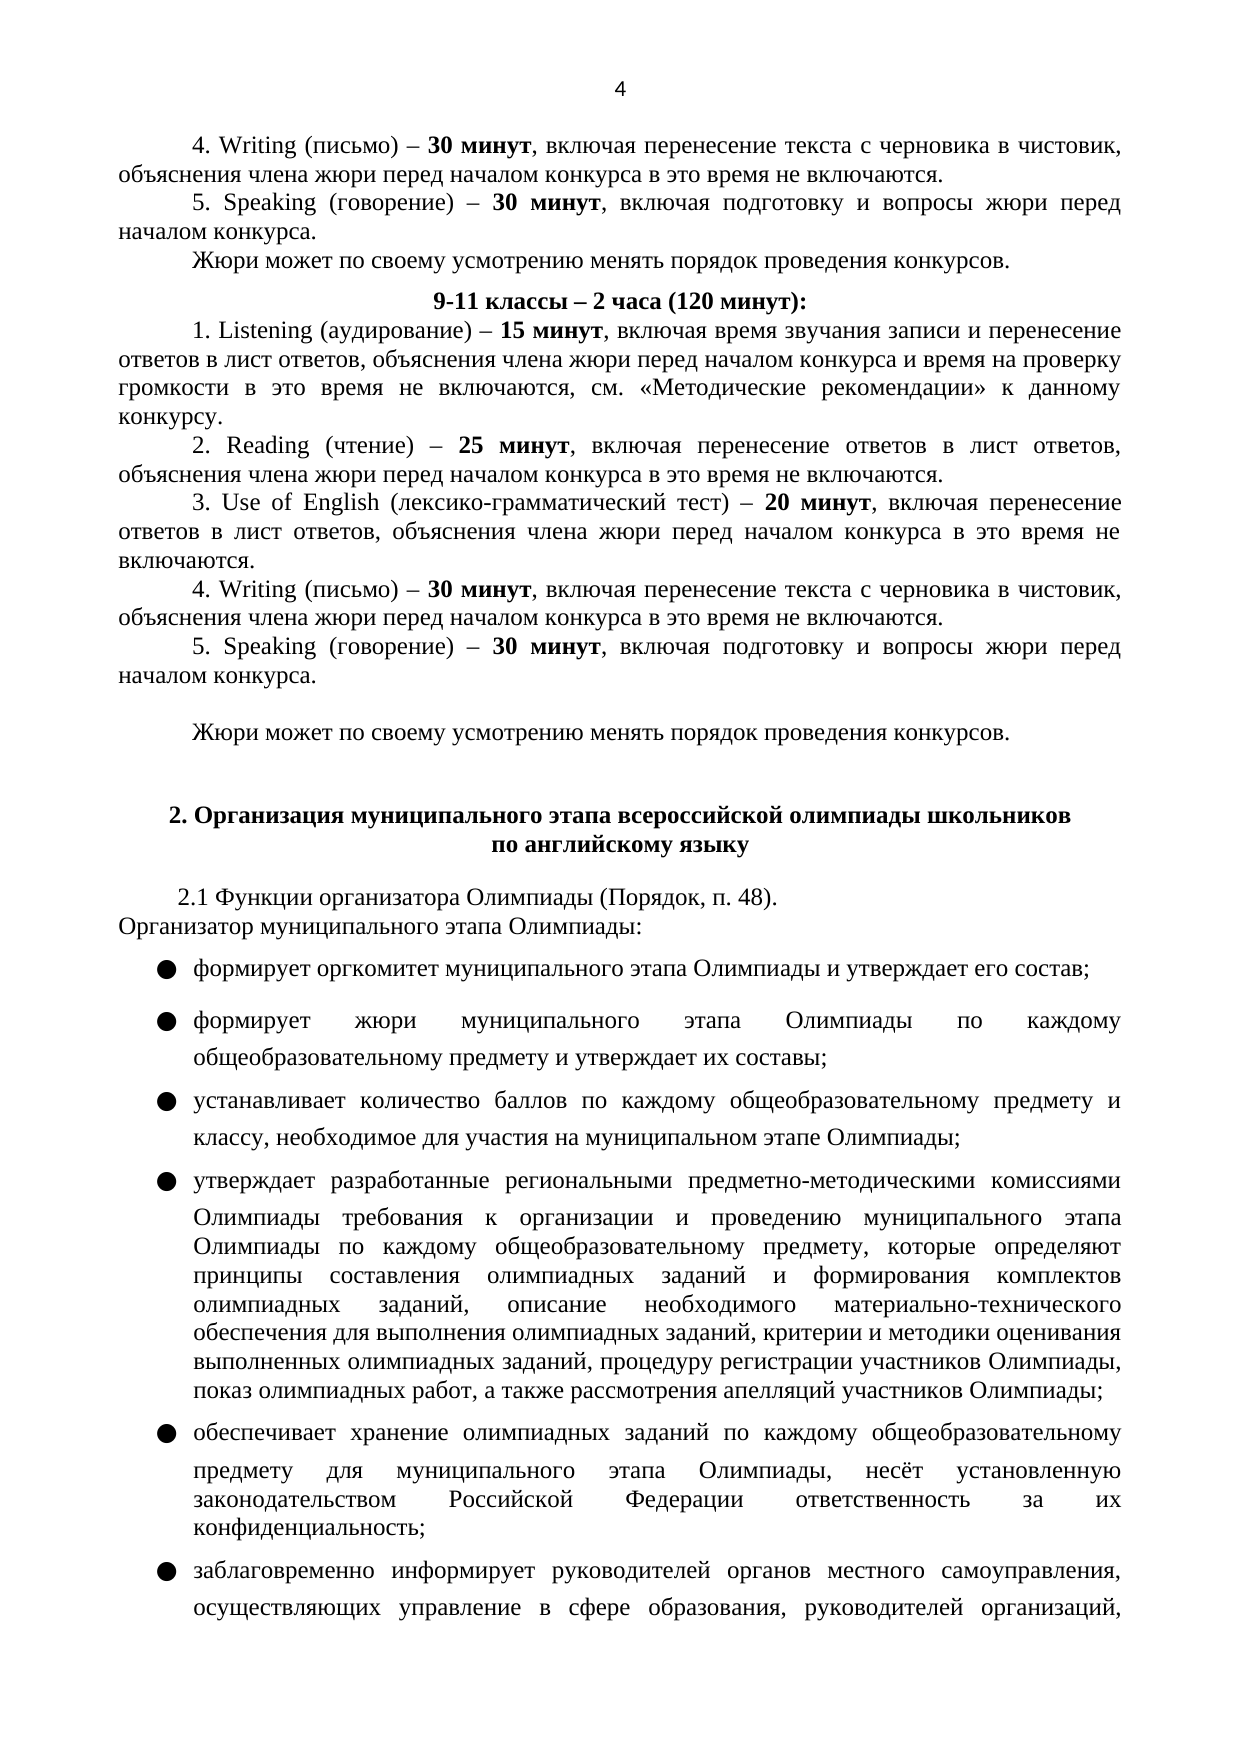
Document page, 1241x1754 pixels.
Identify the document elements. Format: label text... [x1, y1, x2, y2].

text 2.1 Функции организатора Олимпиады (Порядок, п. 48). [118, 882, 1122, 911]
list формирует оргкомитет муниципального этапа Олимпиады и утверждает его состав; [156, 940, 1122, 991]
text 5. Speaking (говорение) – 30 минут, включая подготовку и вопросы жюри перед началом конкурса. [118, 187, 1122, 245]
list устанавливает количество баллов по каждому общеобразовательному предмету и классу, необходимое для участия на муниципальном этапе Олимпиады; [156, 1071, 1122, 1151]
list формирует жюри муниципального этапа Олимпиады по каждому общеобразовательному предмету и утверждает их составы; [156, 991, 1122, 1071]
text Организатор муниципального этапа Олимпиады: [118, 911, 1122, 940]
text по английскому языку [118, 829, 1122, 857]
text 4. Writing (письмо) – 30 минут, включая перенесение текста с черновика в чистовик, объяснения члена жюри перед началом конкурса в это время не включаются. [118, 574, 1122, 631]
text 4. Writing (письмо) – 30 минут, включая перенесение текста с черновика в чистовик, объяснения члена жюри перед началом конкурса в это время не включаются. [118, 130, 1122, 187]
text 2. Организация муниципального этапа всероссийской олимпиады школьников [118, 800, 1122, 829]
text 2. Reading (чтение) – 25 минут, включая перенесение ответов в лист ответов, объяснения члена жюри перед началом конкурса в это время не включаются. [118, 430, 1122, 487]
text Жюри может по своему усмотрению менять порядок проведения конкурсов. [118, 717, 1122, 746]
list обеспечивает хранение олимпиадных заданий по каждому общеобразовательному предмету для муниципального этапа Олимпиады, несёт установленную законодательством Российской Федерации ответственность за их конфиденциальность; [156, 1404, 1122, 1541]
text Жюри может по своему усмотрению менять порядок проведения конкурсов. [118, 245, 1122, 274]
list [156, 1541, 1122, 1621]
list утверждает разработанные региональными предметно-методическими комиссиями Олимпиады требования к организации и проведению муниципального этапа Олимпиады по каждому общеобразовательному предмету, которые определяют принципы составления олимпиадных заданий и формирования комплектов олимпиадных заданий, описание необходимого материально-технического обеспечения для выполнения олимпиадных заданий, критерии и методики оценивания выполненных олимпиадных заданий, процедуру регистрации участников Олимпиады, показ олимпиадных работ, а также рассмотрения апелляций участников Олимпиады; [156, 1151, 1122, 1404]
text 9-11 классы – 2 часа (120 минут): [118, 286, 1122, 315]
text 5. Speaking (говорение) – 30 минут, включая подготовку и вопросы жюри перед началом конкурса. [118, 631, 1122, 689]
text 1. Listening (аудирование) – 15 минут, включая время звучания записи и перенесение ответов в лист ответов, объяснения члена жюри перед началом конкурса и время на проверку громкости в это время не включаются, см. «Методические рекомендации» к данному конкурсу. [118, 315, 1122, 430]
